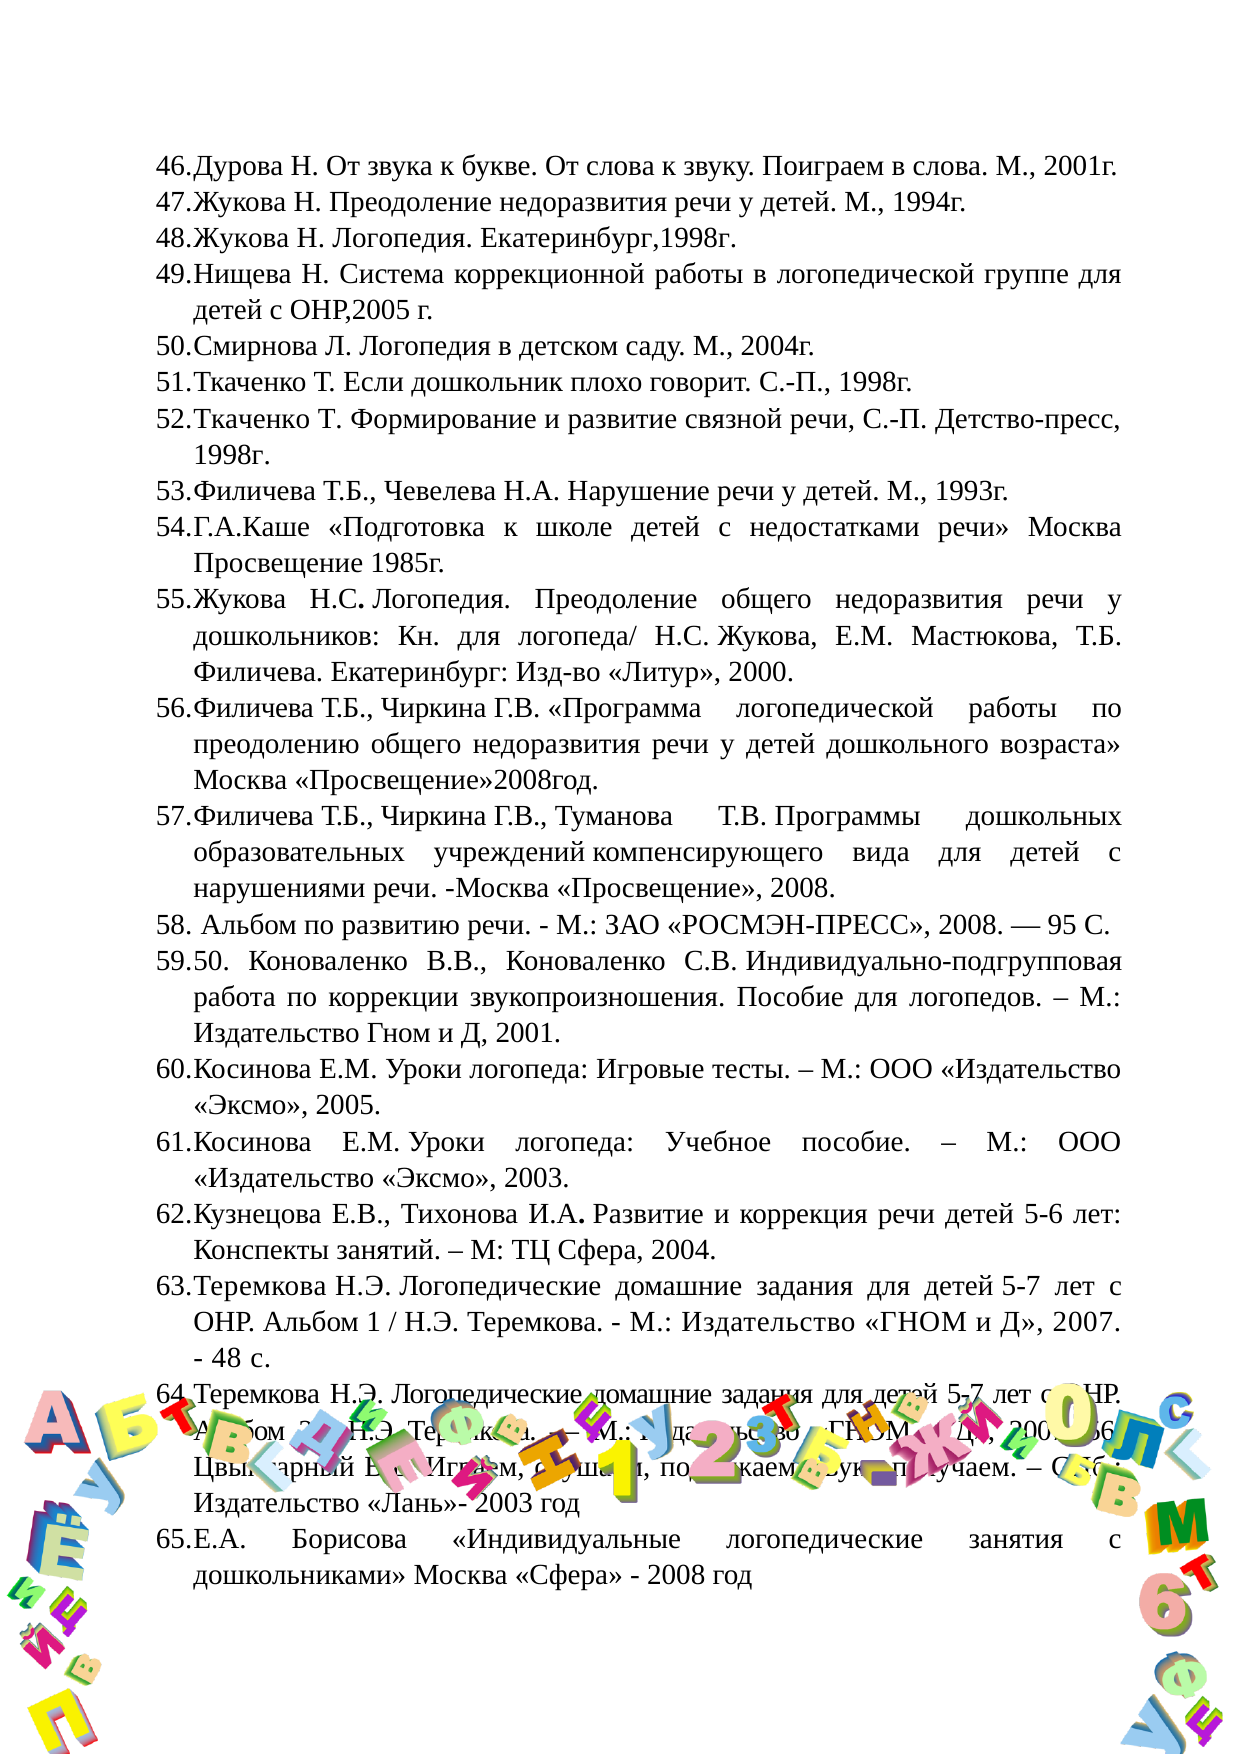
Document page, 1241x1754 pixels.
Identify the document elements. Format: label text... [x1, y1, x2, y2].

list Филичева Т.Б., Чевелева Н.А. Нарушение речи у детей. М., 1993г. [156, 473, 1122, 507]
list Жукова Н. Преодоление недоразвития речи у детей. М., 1994г. [156, 184, 1122, 217]
list Смирнова Л. Логопедия в детском саду. М., 2004г. [156, 328, 1122, 362]
list Альбом по развитию речи. - М.: ЗАО «РОСМЭН-ПРЕСС», 2008. — 95 С. [156, 907, 1122, 940]
list Нищева Н. Система коррекционной работы в логопедической группе для детей с ОНР,2005 г. [156, 256, 1122, 326]
picture [0, 1373, 1235, 1754]
list Филичева Т.Б., Чиркина Г.В., Туманова Т.В. Программы дошкольных образовательных учреждений компенсирующего вида для детей с нарушениями речи. -Москва «Просвещение», 2008. [156, 798, 1122, 904]
list Ткаченко Т. Если дошкольник плохо говорит. С.-П., 1998г. [156, 364, 1122, 398]
list Дурова Н. От звука к букве. От слова к звуку. Поиграем в слова. М., 2001г. [156, 148, 1122, 181]
list Жукова Н.С. Логопедия. Преодоление общего недоразвития речи у дошкольников: Кн. для логопеда/ Н.С. Жукова, Е.М. Мастюкова, Т.Б. Филичева. Екатеринбург: Изд-во «Литур», 2000. [156, 581, 1122, 687]
list Косинова Е.М. Уроки логопеда: Игровые тесты. – М.: ООО «Издательство «Эксмо», 2005. [156, 1051, 1122, 1121]
list Г.А.Каше «Подготовка к школе детей с недостатками речи» Москва Просвещение 1985г. [156, 509, 1122, 579]
list Филичева Т.Б., Чиркина Г.В. «Программа логопедической работы по преодолению общего недоразвития речи у детей дошкольного возраста» Москва «Просвещение»2008год. [156, 690, 1122, 796]
list Кузнецова Е.В., Тихонова И.А. Развитие и коррекция речи детей 5-6 лет: Конспекты занятий. – М: ТЦ Сфера, 2004. [156, 1196, 1122, 1266]
list Ткаченко Т. Формирование и развитие связной речи, С.-П. Детство-пресс, 1998г. [156, 401, 1122, 470]
list 50. Коноваленко В.В., Коноваленко С.В. Индивидуально-подгрупповая работа по коррекции звукопроизношения. Пособие для логопедов. – М.: Издательство Гном и Д, 2001. [156, 943, 1122, 1049]
list Теремкова Н.Э. Логопедические домашние задания для детей 5-7 лет с ОНР. Альбом 1 / Н.Э. Теремкова. - М.: Издательство «ГНОМ и Д», 2007. - 48 с. [156, 1268, 1122, 1373]
list Косинова Е.М. Уроки логопеда: Учебное пособие. – М.: ООО «Издательство «Эксмо», 2003. [156, 1124, 1122, 1193]
list Жукова Н. Логопедия. Екатеринбург,1998г. [156, 220, 1122, 253]
